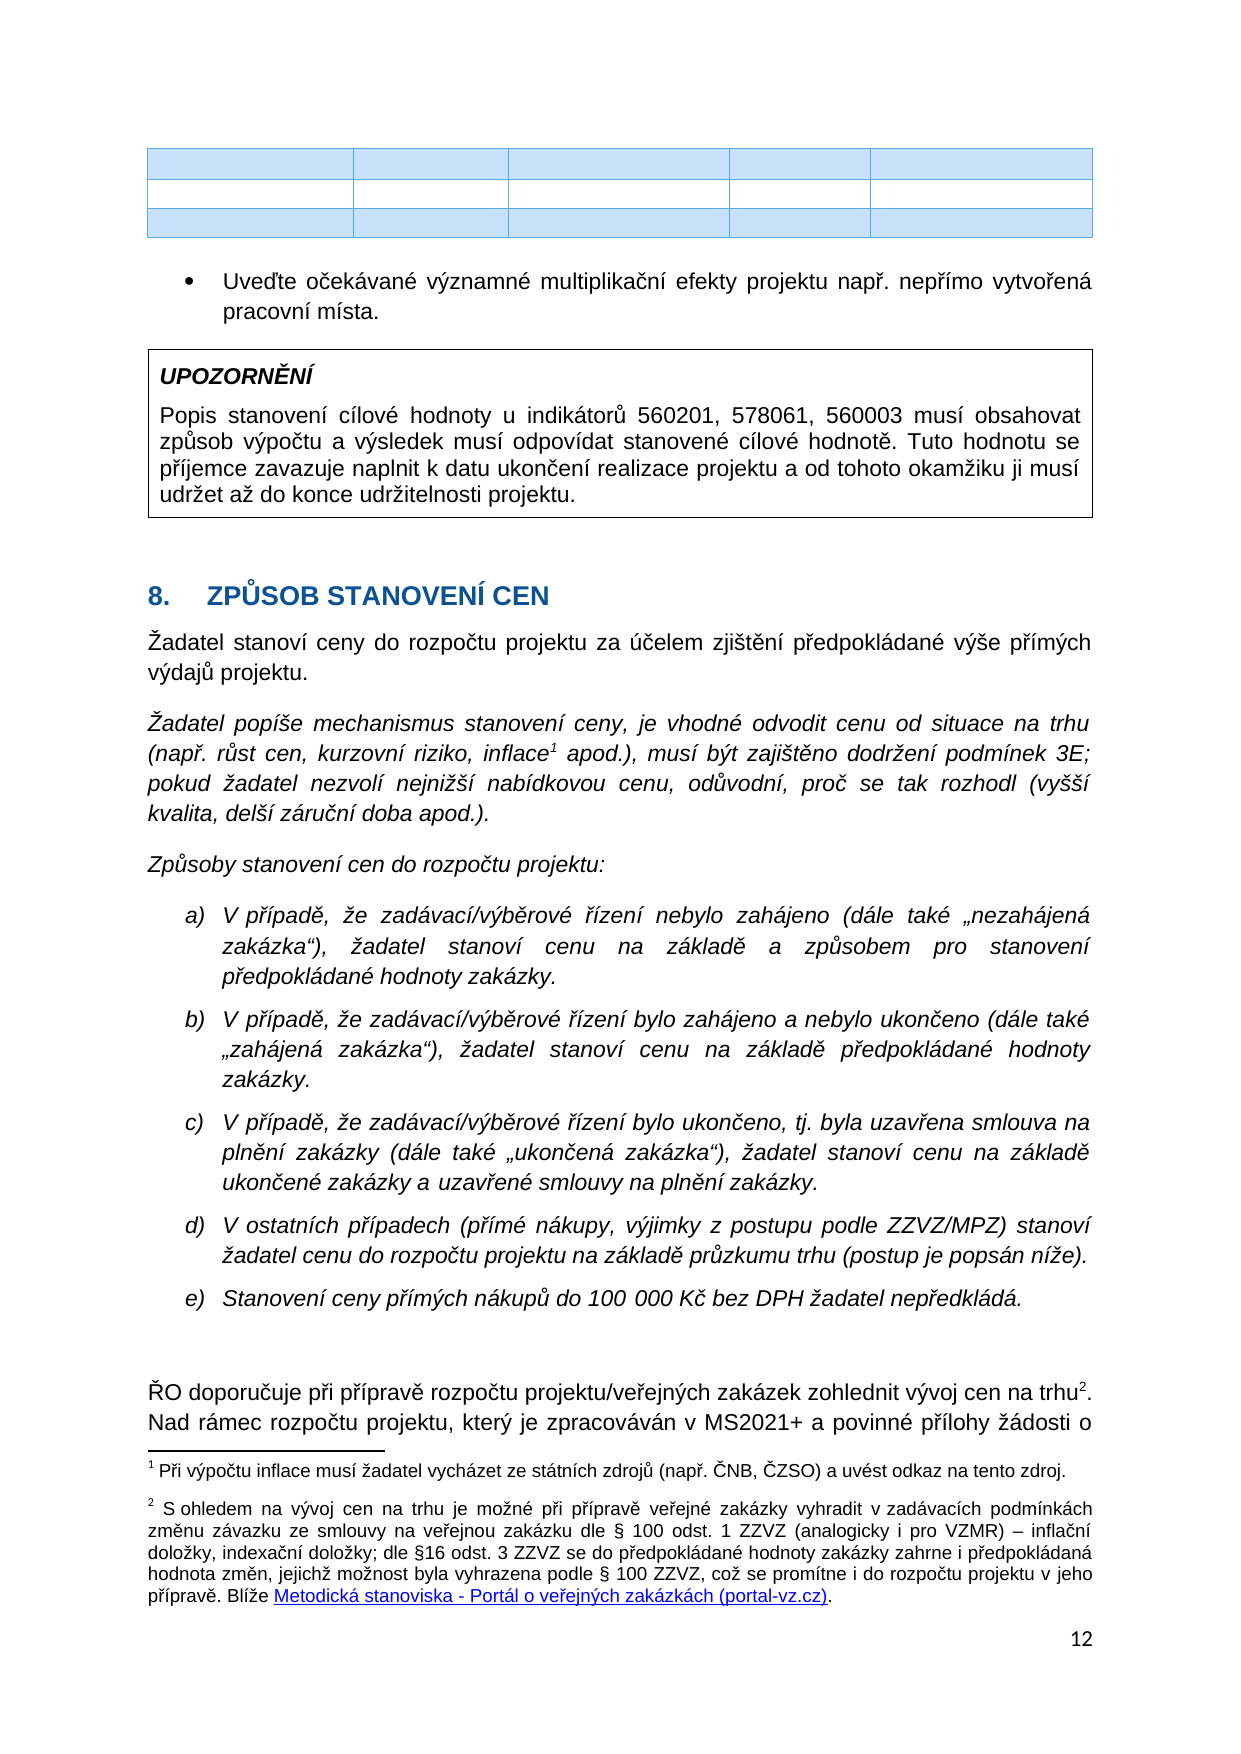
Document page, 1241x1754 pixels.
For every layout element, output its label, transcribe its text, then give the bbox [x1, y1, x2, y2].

subtitle ZPŮSOB STANOVENÍ CEN [148, 580, 1093, 611]
list Stanovení ceny přímých nákupů do 100 000 Kč bez DPH žadatel nepředkládá. [185, 1285, 1093, 1311]
table_cell [509, 149, 729, 179]
table_cell [871, 180, 1092, 208]
list V ostatních případech (přímé nákupy, výjimky z postupu podle ZZVZ/MPZ) stanoví žadatel cenu do rozpočtu projektu na základě průzkumu trhu (postup je popsán níže). [185, 1212, 1093, 1268]
table_cell [354, 149, 508, 179]
list V případě, že zadávací/výběrové řízení nebylo zahájeno (dále také „nezahájená zakázka“), žadatel stanoví cenu na základě a způsobem pro stanovení předpokládané hodnoty zakázky. [185, 902, 1093, 989]
table_cell [354, 180, 508, 208]
table_cell [871, 149, 1092, 179]
text Způsoby stanovení cen do rozpočtu projektu: [148, 851, 1093, 878]
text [148, 1378, 1093, 1435]
table_cell [730, 209, 870, 237]
text Žadatel popíše mechanismus stanovení ceny, je vhodné odvodit cenu od situace na trhu (např. růst cen, kurzovní riziko, inflace apod.), musí být zajištěno dodržení podmínek 3E; pokud žadatel nezvolí nejnižší nabídkovou cenu, odůvodní, proč se tak rozhodl (vyšší kvalita, delší záruční doba apod.). [148, 710, 1093, 827]
list Uveďte očekávané významné multiplikační efekty projektu např. nepřímo vytvořená pracovní místa. [185, 268, 1093, 325]
table_cell [871, 209, 1092, 237]
table_cell [354, 209, 508, 237]
table_cell [509, 180, 729, 208]
table_cell [730, 180, 870, 208]
table_cell [509, 209, 729, 237]
table_cell [148, 180, 353, 208]
list V případě, že zadávací/výběrové řízení bylo zahájeno a nebylo ukončeno (dále také „zahájená zakázka“), žadatel stanoví cenu na základě předpokládané hodnoty zakázky. [185, 1006, 1093, 1092]
table_header UPOZORNĚNÍ Popis stanovení cílové hodnoty u indikátorů 560201, 578061, 560003 musí obsahovat způsob výpočtu a výsledek musí odpovídat stanovené cílové hodnotě. Tuto hodnotu se příjemce zavazuje naplnit k datu ukončení realizace projektu a od tohoto okamžiku ji musí udržet až do konce udržitelnosti projektu. [149, 350, 1092, 517]
text Žadatel stanoví ceny do rozpočtu projektu za účelem zjištění předpokládané výše přímých výdajů projektu. [148, 628, 1093, 685]
table_cell [148, 149, 353, 179]
table_cell [730, 149, 870, 179]
table_cell [148, 209, 353, 237]
list V případě, že zadávací/výběrové řízení bylo ukončeno, tj. byla uzavřena smlouva na plnění zakázky (dále také „ukončená zakázka“), žadatel stanoví cenu na základě ukončené zakázky a uzavřené smlouvy na plnění zakázky. [185, 1109, 1093, 1196]
